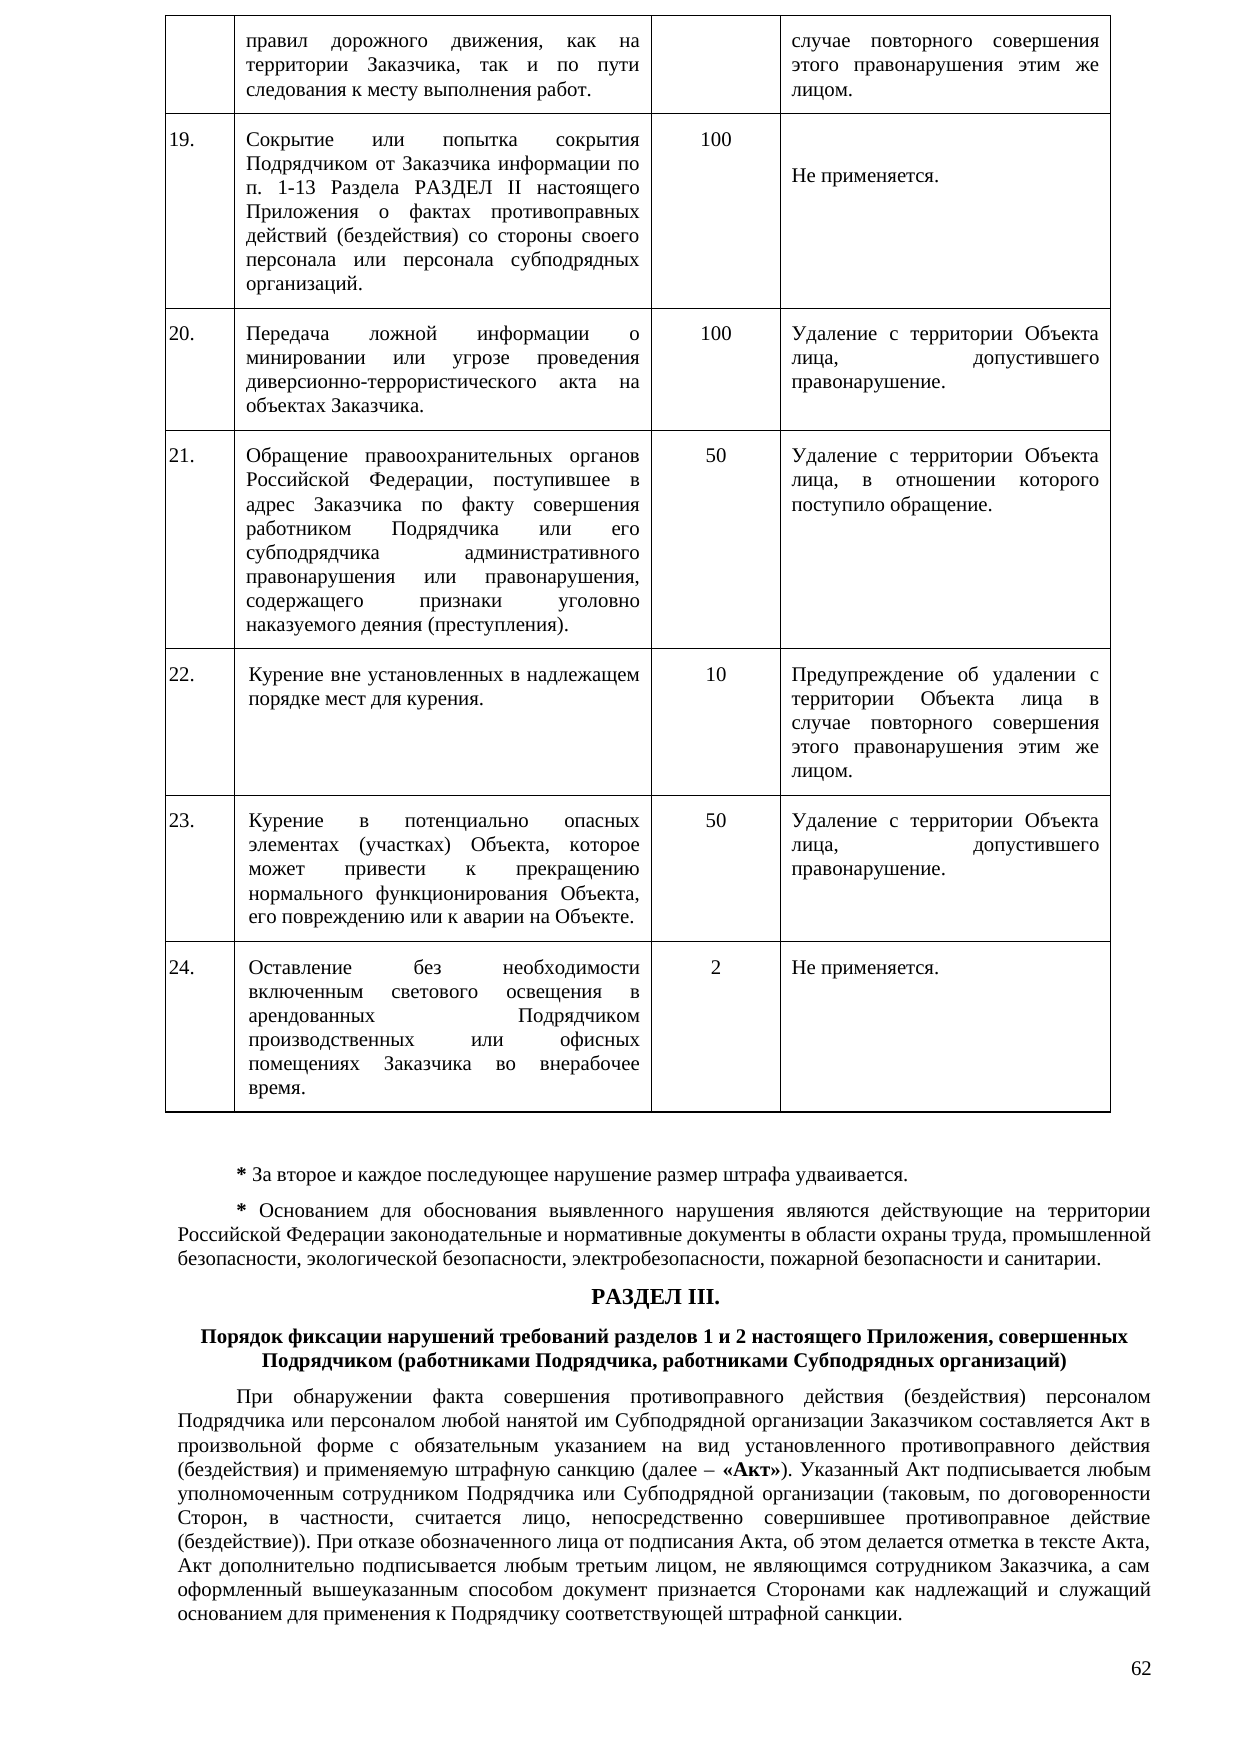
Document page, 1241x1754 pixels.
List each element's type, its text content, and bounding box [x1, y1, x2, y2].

table_cell [166, 309, 234, 430]
text Порядок фиксации нарушений требований разделов 1 и 2 настоящего Приложения, совершенных Подрядчиком (работниками Подрядчика, работниками Субподрядных организаций) [177, 1324, 1152, 1372]
table_cell Сокрытие или попытка сокрытия Подрядчиком от Заказчика информации по п. 1-13 Раздела II настоящего Приложения о фактах противоправных действий (бездействия) со стороны своего персонала или персонала субподрядных организаций. [235, 114, 651, 307]
table_cell 100 [652, 114, 780, 307]
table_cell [781, 16, 1110, 113]
table_cell 100 [652, 309, 780, 430]
table_cell [166, 942, 234, 1111]
table_cell Предупреждение об удалении с территории Объекта лица в случае повторного совершения этого правонарушения этим же лицом. [781, 649, 1110, 795]
table_cell Обращение правоохранительных органов Российской Федерации, поступившее в адрес Заказчика по факту совершения работником Подрядчика или его субподрядчика административного правонарушения или правонарушения, содержащего признаки уголовно наказуемого деяния (преступления). [235, 431, 651, 648]
table_cell Удаление с территории Объекта лица, допустившего правонарушение. [781, 309, 1110, 430]
table_cell [166, 16, 234, 113]
table_cell Не применяется. [781, 942, 1110, 1111]
table_cell 50 [652, 431, 780, 648]
text * Основанием для обоснования выявленного нарушения являются действующие на территории Российской Федерации законодательные и нормативные документы в области охраны труда, промышленной безопасности, экологической безопасности, электробезопасности, пожарной безопасности и санитарии. [177, 1198, 1152, 1270]
table_cell [166, 114, 234, 307]
table_cell Не применяется. [781, 114, 1110, 307]
text * За второе и каждое последующее нарушение размер штрафа удваивается. [177, 1162, 1152, 1186]
table_cell Курение в потенциально опасных элементах (участках) Объекта, которое может привести к прекращению нормального функционирования Объекта, его повреждению или к аварии на Объекте. [235, 796, 651, 941]
table_cell [166, 796, 234, 941]
table_cell [166, 649, 234, 795]
table_cell Удаление с территории Объекта лица, допустившего правонарушение. [781, 796, 1110, 941]
table_cell [166, 431, 234, 648]
table_cell Оставление без необходимости включенным светового освещения в арендованных Подрядчиком производственных или офисных помещениях Заказчика во внерабочее время. [235, 942, 651, 1111]
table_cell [235, 16, 651, 113]
table_cell Передача ложной информации о минировании или угрозе проведения диверсионно-террористического акта на объектах Заказчика. [235, 309, 651, 430]
table_cell 50 [652, 796, 780, 941]
table_cell 2 [652, 942, 780, 1111]
text При обнаружении факта совершения противоправного действия (бездействия) персоналом Подрядчика или персоналом любой нанятой им Субподрядной организации Заказчиком составляется Акт в произвольной форме с обязательным указанием на вид установленного противоправного действия (бездействия) и применяемую штрафную санкцию (далее – «Акт»). Указанный Акт подписывается любым уполномоченным сотрудником Подрядчика или Субподрядной организации (таковым, по договоренности Сторон, в частности, считается лицо, непосредственно совершившее противоправное действие (бездействие)). При отказе обозначенного лица от подписания Акта, об этом делается отметка в тексте Акта, Акт дополнительно подписывается любым третьим лицом, не являющимся сотрудником Заказчика, а сам оформленный вышеуказанным способом документ признается Сторонами как надлежащий и служащий основанием для применения к Подрядчику соответствующей штрафной санкции. [177, 1384, 1152, 1625]
table_cell Курение вне установленных в надлежащем порядке мест для курения. [235, 649, 651, 795]
table_cell Удаление с территории Объекта лица, в отношении которого поступило обращение. [781, 431, 1110, 648]
table_cell 10 [652, 649, 780, 795]
table_cell 20 [652, 16, 780, 113]
